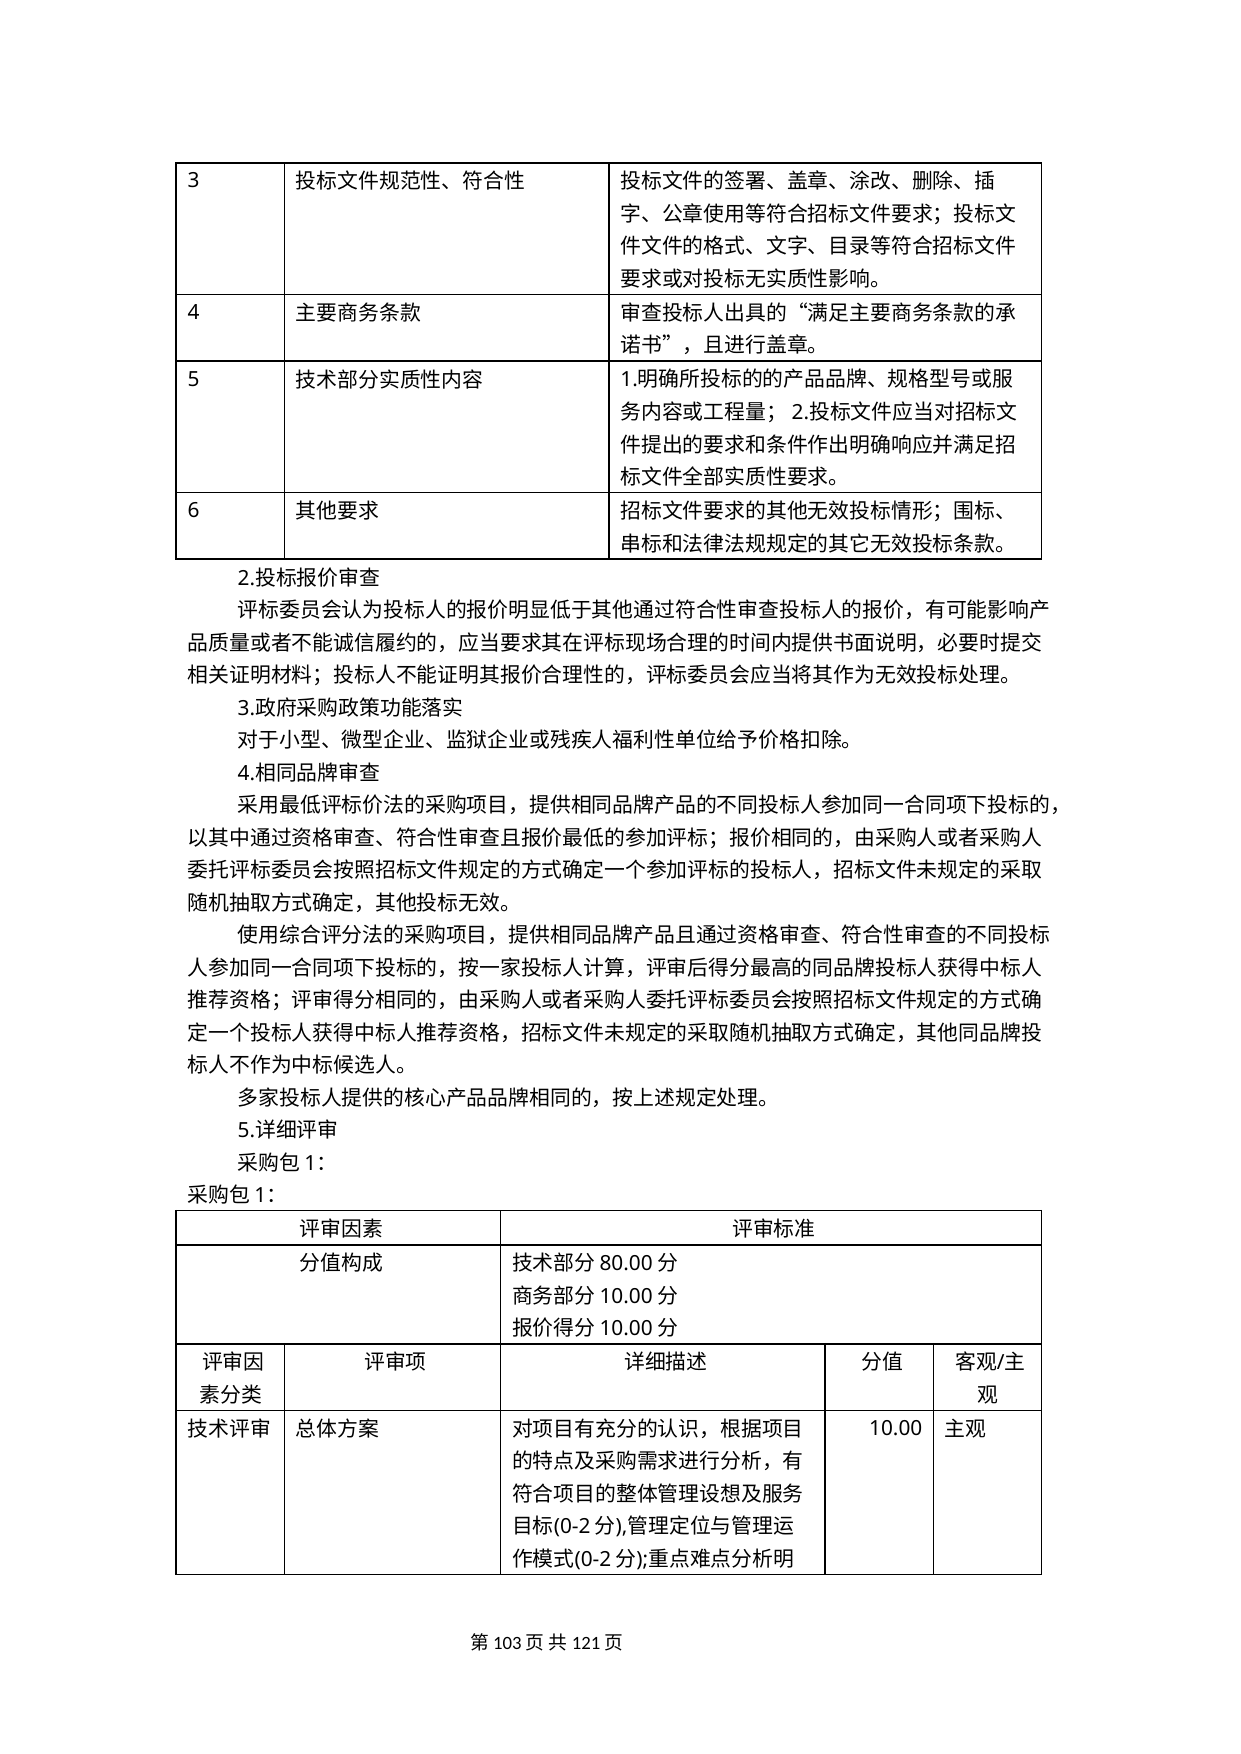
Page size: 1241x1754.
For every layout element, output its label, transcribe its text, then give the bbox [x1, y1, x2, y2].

text 采用最低评标价法的采购项目，提供相同品牌产品的不同投标人参加同一合同项下投标的，以其中通过资格审查、符合性审查且报价最低的参加评标；报价相同的，由采购人或者采购人委托评标委员会按照招标文件规定的方式确定一个参加评标的投标人，招标文件未规定的采取随机抽取方式确定，其他投标无效。 [187, 787, 1053, 917]
table_cell 分值构成 [177, 1246, 500, 1343]
text 采购包1： [187, 1145, 1053, 1177]
text 2.投标报价审查 [187, 560, 1053, 592]
table_cell 6 [177, 493, 284, 558]
table_cell 主要商务条款 [285, 295, 608, 360]
table_cell 其他要求 [285, 493, 608, 558]
table_cell 3 [177, 164, 284, 293]
table_cell 技术评审 [177, 1411, 284, 1573]
table_header 评审标准 [501, 1211, 1041, 1244]
table_cell 技术部分实质性内容 [285, 362, 608, 492]
table_header 评审因素 [177, 1211, 500, 1244]
text 对于小型、微型企业、监狱企业或残疾人福利性单位给予价格扣除。 [187, 722, 1053, 755]
table_cell 投标文件的签署、盖章、涂改、删除、插字、公章使用等符合招标文件要求；投标文件文件的格式、文字、目录等符合招标文件要求或对投标无实质性影响。 [610, 164, 1041, 293]
table_cell 10.00 [826, 1411, 933, 1573]
text 4.相同品牌审查 [187, 755, 1053, 787]
table_cell 5 [177, 362, 284, 492]
text 5.详细评审 [187, 1112, 1053, 1145]
table_cell 技术部分80.00分 商务部分10.00分 报价得分10.00分 [501, 1246, 1041, 1343]
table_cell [501, 1411, 824, 1573]
table_cell 详细描述 [501, 1345, 824, 1409]
table_cell 分值 [826, 1345, 933, 1409]
text 使用综合评分法的采购项目，提供相同品牌产品且通过资格审查、符合性审查的不同投标人参加同一合同项下投标的，按一家投标人计算，评审后得分最高的同品牌投标人获得中标人推荐资格；评审得分相同的，由采购人或者采购人委托评标委员会按照招标文件规定的方式确定一个投标人获得中标人推荐资格，招标文件未规定的采取随机抽取方式确定，其他同品牌投标人不作为中标候选人。 [187, 917, 1053, 1080]
table_cell 审查投标人出具的“满足主要商务条款的承诺书”，且进行盖章。 [610, 295, 1041, 360]
table_cell 评审因素分类 [177, 1345, 284, 1409]
text 评标委员会认为投标人的报价明显低于其他通过符合性审查投标人的报价，有可能影响产品质量或者不能诚信履约的，应当要求其在评标现场合理的时间内提供书面说明，必要时提交相关证明材料；投标人不能证明其报价合理性的，评标委员会应当将其作为无效投标处理。 [187, 592, 1053, 690]
table_cell 1.明确所投标的的产品品牌、规格型号或服务内容或工程量； 2.投标文件应当对招标文件提出的要求和条件作出明确响应并满足招标文件全部实质性要求。 [610, 362, 1041, 492]
text 多家投标人提供的核心产品品牌相同的，按上述规定处理。 [187, 1080, 1053, 1112]
table_cell 4 [177, 295, 284, 360]
text 3.政府采购政策功能落实 [187, 690, 1053, 722]
table_cell 主观 [934, 1411, 1041, 1573]
text 采购包1： [187, 1177, 1053, 1210]
table_cell 总体方案 [285, 1411, 500, 1573]
table_cell 投标文件规范性、符合性 [285, 164, 608, 293]
table_cell 客观/主观 [934, 1345, 1041, 1409]
table_cell 招标文件要求的其他无效投标情形；围标、串标和法律法规规定的其它无效投标条款。 [610, 493, 1041, 558]
table_cell 评审项 [285, 1345, 500, 1409]
